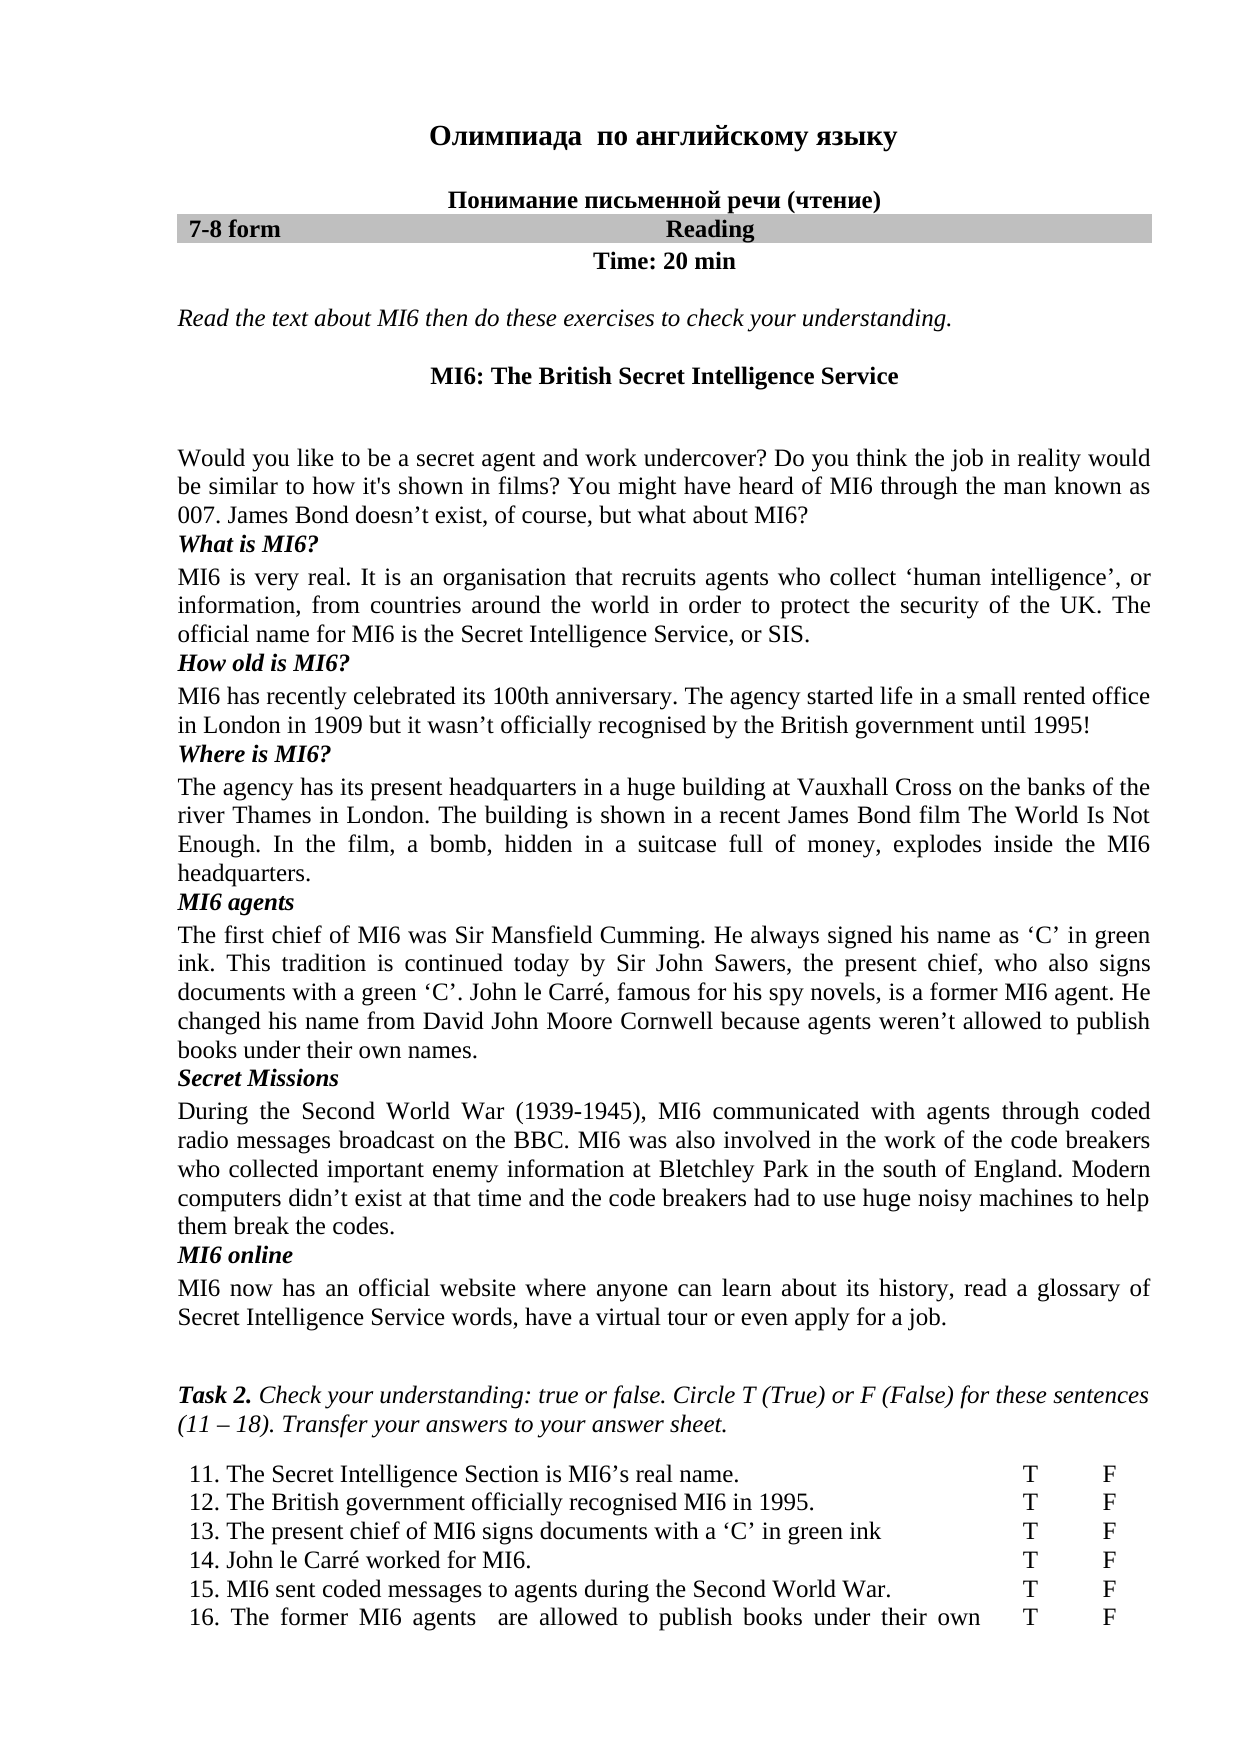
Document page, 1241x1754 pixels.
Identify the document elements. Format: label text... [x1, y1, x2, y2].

table_cell F [1067, 1516, 1152, 1545]
table_cell 13. The present chief of MI6 signs documents with a ‘C’ in green ink [177, 1516, 993, 1545]
text MI6 online [177, 1240, 1152, 1269]
table_cell T [994, 1574, 1067, 1602]
text Task 2. Check your understanding: true or false. Circle T (True) or F (False) for these sentences (11 – 18). Transfer your answers to your answer sheet. [177, 1380, 1152, 1438]
table_header 7-8 form [177, 214, 1152, 243]
table_cell 12. The British government officially recognised MI6 in 1995. [177, 1488, 993, 1516]
text The agency has its present headquarters in a huge building at Vauxhall Cross on the banks of the river Thames in . The building is shown in a recent James Bond film The World Is Not Enough. In the film, a bomb, hidden in a suitcase full of money, explodes inside the MI6 headquarters. [177, 772, 1152, 887]
table_cell F [1067, 1603, 1152, 1631]
text What is MI6? [177, 529, 1152, 558]
table_cell 15. MI6 sent coded messages to agents during the Second World War. [177, 1574, 993, 1602]
table_header 11. The Secret Intelligence Section is MI6’s real name. [177, 1459, 993, 1487]
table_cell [177, 1603, 993, 1631]
table_cell 14. John le Carré worked for MI6. [177, 1545, 993, 1574]
text The first chief of MI6 was Sir Mansfield Cumming. He always signed his name as ‘C’ in green ink. This tradition is continued today by Sir John Sawers, the present chief, who also signs documents with a green ‘C’. John le Carré, famous for his spy novels, is a former MI6 agent. He changed his name from David John Moore Cornwell because agents weren’t allowed to publish books under their own names. [177, 920, 1152, 1063]
text Time: 20 min [177, 246, 1152, 274]
text Secret Missions [177, 1063, 1152, 1092]
table_cell T [994, 1488, 1067, 1516]
text Олимпиада по английскому языку [325, 118, 1152, 152]
table_cell F [1067, 1488, 1152, 1516]
table_cell T [994, 1603, 1067, 1631]
text MI6 is very real. It is an organisation that recruits agents who collect ‘human intelligence’, or information, from countries around the world in order to protect the security of the UK. The official name for MI6 is the Secret Intelligence Service, or SIS. [177, 562, 1152, 648]
text Where is MI6? [177, 739, 1152, 767]
text MI6 now has an official website where anyone can learn about its history, read a glossary of Secret Intelligence Service words, have a virtual tour or even apply for a job. [177, 1273, 1152, 1331]
text Read the text about MI6 then do these exercises to check your understanding. [177, 303, 1152, 332]
text During the Second World War (1939-1945), MI6 communicated with agents through coded radio messages broadcast on the BBC. MI6 was also involved in the work of the code breakers who collected important enemy information at in the south of . Modern computers didn’t exist at that time and the code breakers had to use huge noisy machines to help them break the codes. [177, 1096, 1152, 1240]
text MI6: The British Secret Intelligence Service [177, 361, 1152, 389]
text MI6 agents [177, 887, 1152, 915]
table_header F [1067, 1459, 1152, 1487]
text How old is MI6? [177, 648, 1152, 677]
table_cell T [994, 1516, 1067, 1545]
table_cell T [994, 1545, 1067, 1574]
table_cell F [1067, 1574, 1152, 1602]
text MI6 has recently celebrated its 100th anniversary. The agency started life in a small rented office in in 1909 but it wasn’t officially recognised by the British government until 1995! [177, 681, 1152, 739]
text Понимание письменной речи (чтение) [177, 185, 1152, 214]
text Would you like to be a secret agent and work undercover? Do you think the job in reality would be similar to how it's shown in films? You might have heard of MI6 through the man known as 007. James Bond doesn’t exist, of course, but what about MI6? [177, 443, 1152, 529]
table_header T [994, 1459, 1067, 1487]
table_cell F [1067, 1545, 1152, 1574]
